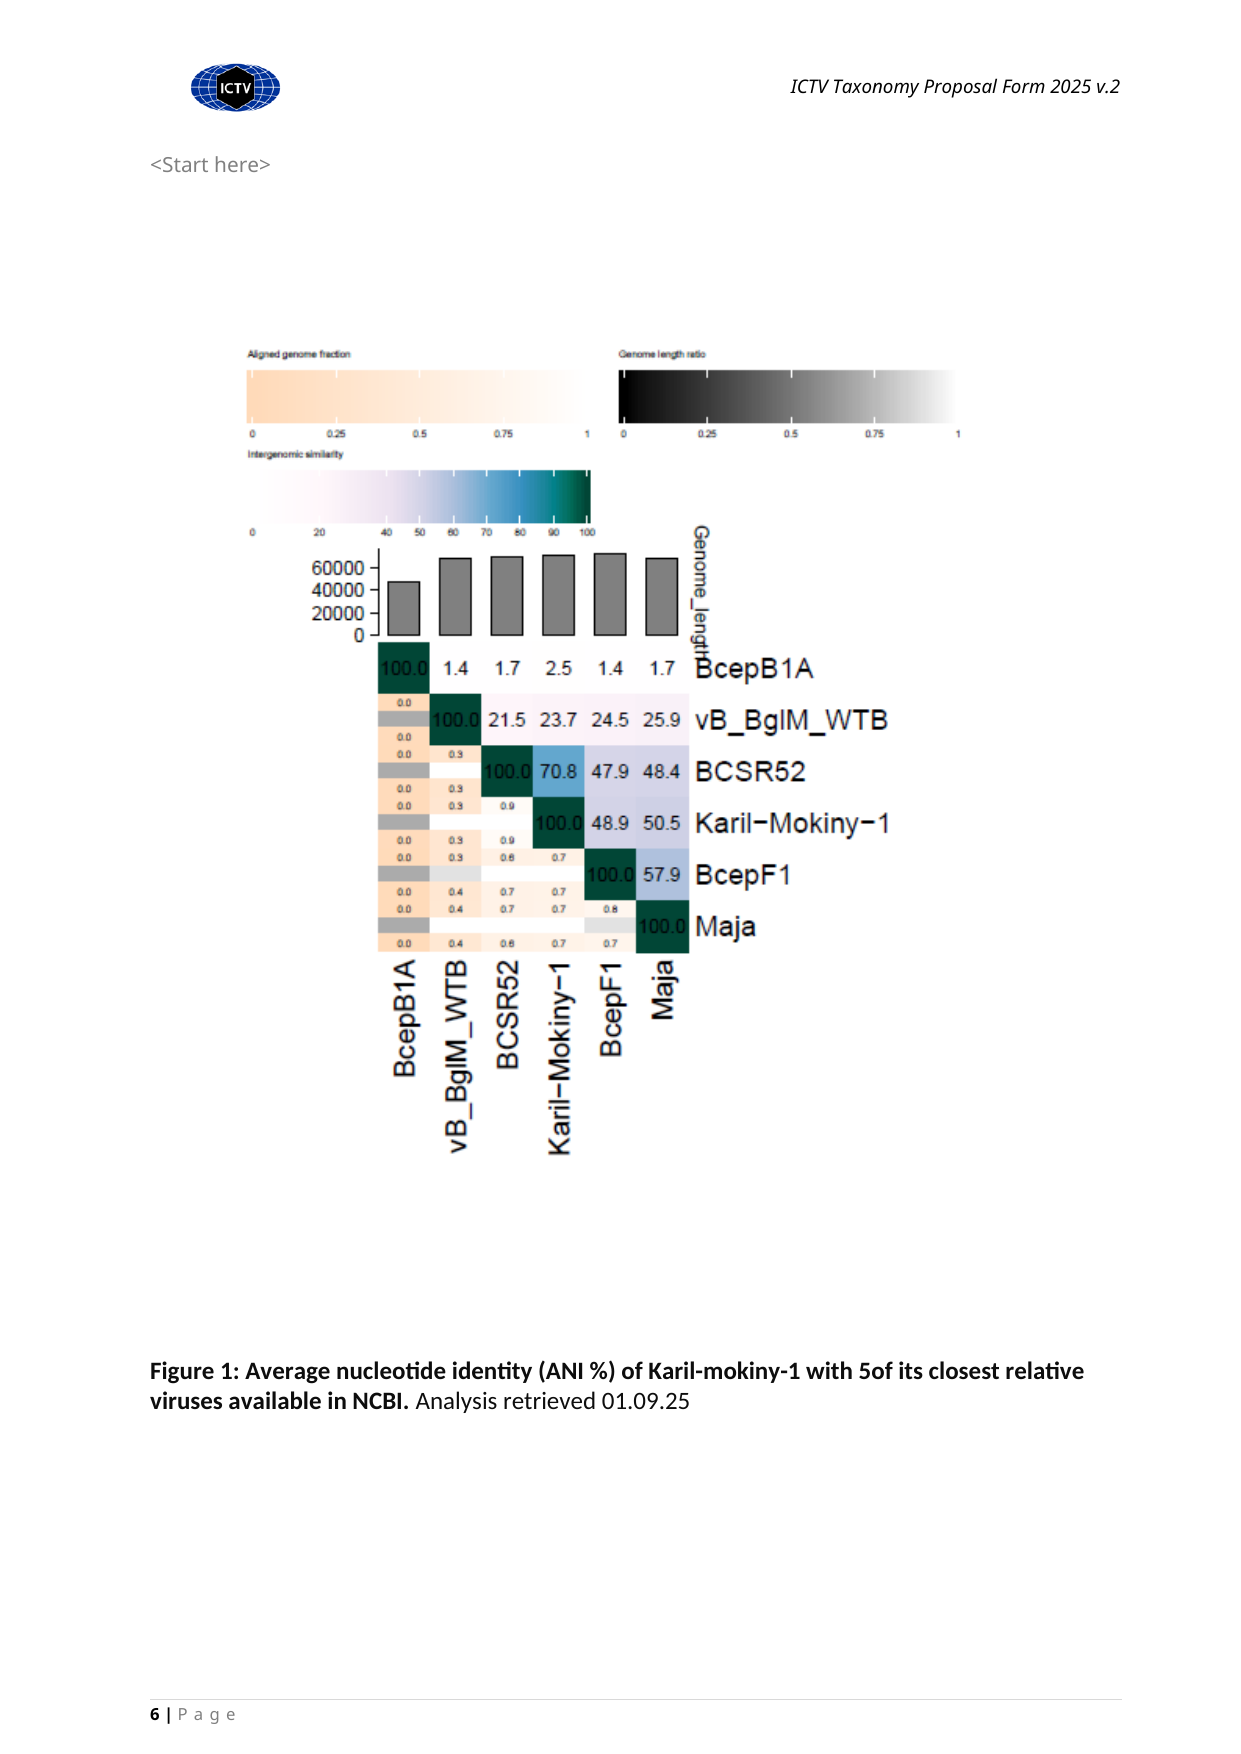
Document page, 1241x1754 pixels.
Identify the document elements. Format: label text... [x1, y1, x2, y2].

text Figure 1: Average nucleotide identity (ANI %) of Karil-mokiny-1 with 5of its closest relative viruses available in NCBI. Analysis retrieved 01.09.25 [150, 1355, 1122, 1416]
picture [190, 56, 282, 113]
picture [150, 178, 1060, 1343]
